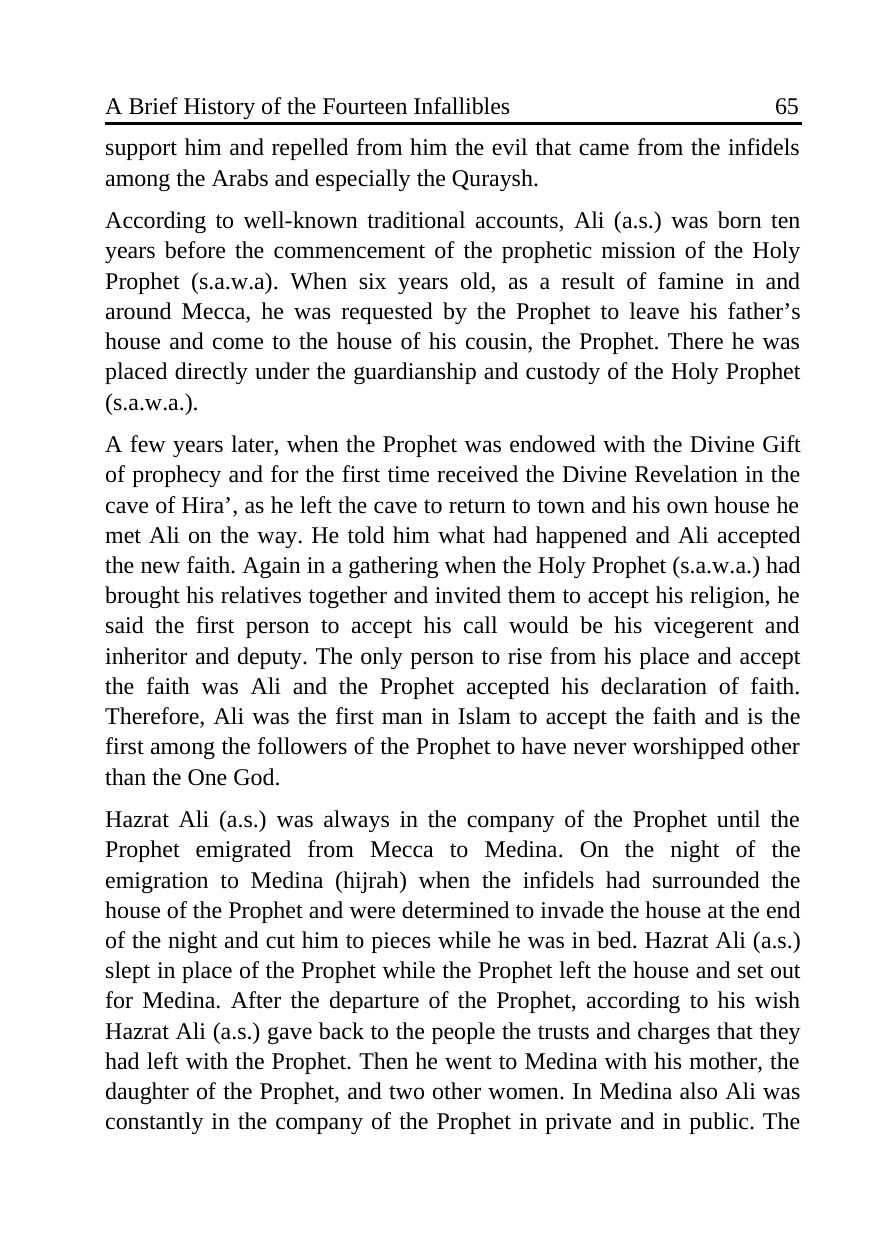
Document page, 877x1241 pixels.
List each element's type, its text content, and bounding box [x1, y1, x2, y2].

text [105, 803, 802, 1136]
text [105, 132, 802, 192]
text A few years later, when the Prophet was endowed with the Divine Gift of prophecy and for the first time received the Divine Revelation in the cave of Hira’, as he left the cave to return to town and his own house he met Ali on the way. He told him what had happened and Ali accepted the new faith. Again in a gathering when the Holy Prophet (s.a.w.a.) had brought his relatives together and invited them to accept his religion, he said the first person to accept his call would be his vicegerent and inheritor and deputy. The only person to rise from his place and accept the faith was Ali and the Prophet accepted his declaration of faith. Therefore, Ali was the first man in Islam to accept the faith and is the first among the followers of the Prophet to have never worshipped other than the One God. [105, 428, 802, 791]
text According to well-known traditional accounts, Ali (a.s.) was born ten years before the commencement of the prophetic mission of the Holy Prophet (s.a.w.a). When six years old, as a result of famine in and around Mecca, he was requested by the Prophet to leave his father’s house and come to the house of his cousin, the Prophet. There he was placed directly under the guardianship and custody of the Holy Prophet (s.a.w.a.). [105, 204, 802, 416]
